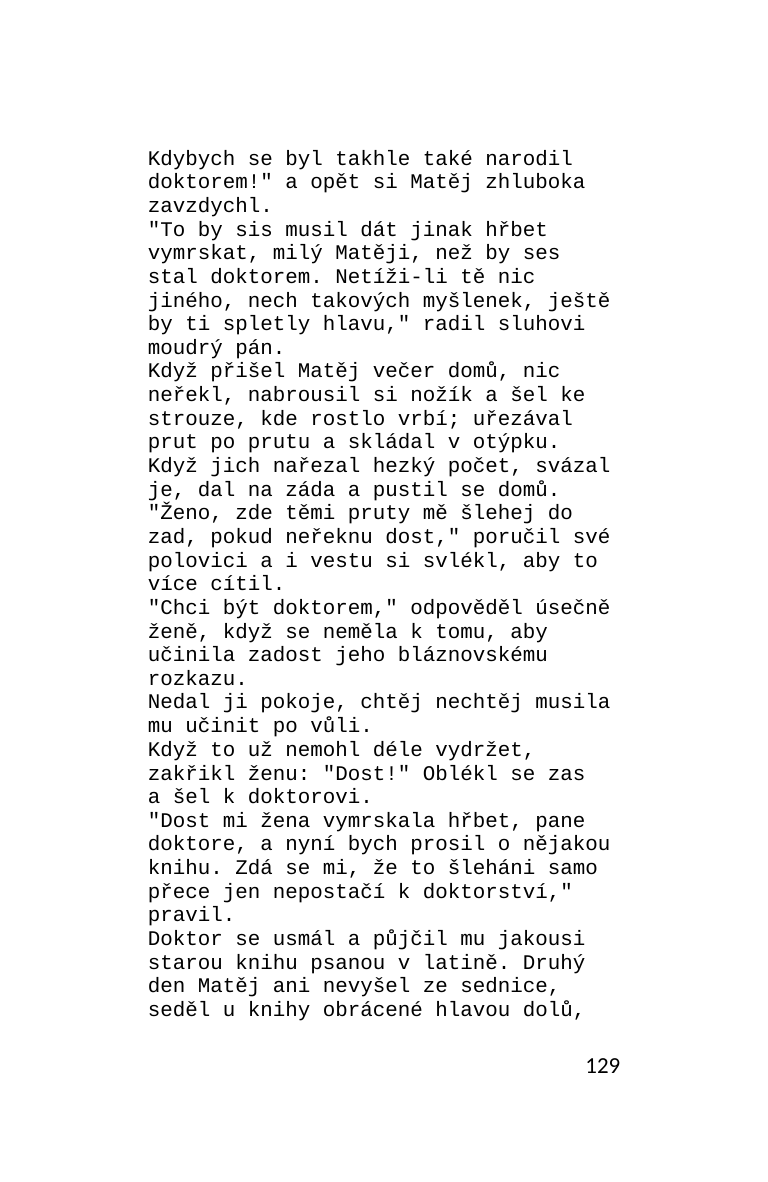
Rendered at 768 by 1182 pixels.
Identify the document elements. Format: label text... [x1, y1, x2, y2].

text "Chci být doktorem," odpověděl úsečně ženě, když se neměla k tomu, aby učinila zadost jeho bláznovskému rozkazu. [148, 597, 620, 692]
text "Dost mi žena vymrskala hřbet, pane doktore, a nyní bych prosil o nějakou knihu. Zdá se mi, že to šleháni samo přece jen nepostačí k doktorství," pravil. [148, 810, 620, 928]
text Když přišel Matěj večer domů, nic neřekl, nabrousil si nožík a šel ke strouze, kde rostlo vrbí; uřezával prut po prutu a skládal v otýpku. Když jich nařezal hezký počet, svázal je, dal na záda a pustil se domů. [148, 361, 620, 502]
text Nedal ji pokoje, chtěj nechtěj musila mu učinit po vůli. [148, 692, 620, 739]
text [148, 148, 620, 219]
text "To by sis musil dát jinak hřbet vymrskat, milý Matěji, než by ses stal doktorem. Netíži-li tě nic jiného, nech takových myšlenek, ještě by ti spletly hlavu," radil sluhovi moudrý pán. [148, 219, 620, 361]
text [148, 928, 620, 1023]
text Když to už nemohl déle vydržet, zakřikl ženu: "Dost!" Oblékl se zas a šel k doktorovi. [148, 739, 620, 810]
text "Ženo, zde těmi pruty mě šlehej do zad, pokud neřeknu dost," poručil své polovici a i vestu si svlékl, aby to více cítil. [148, 502, 620, 597]
